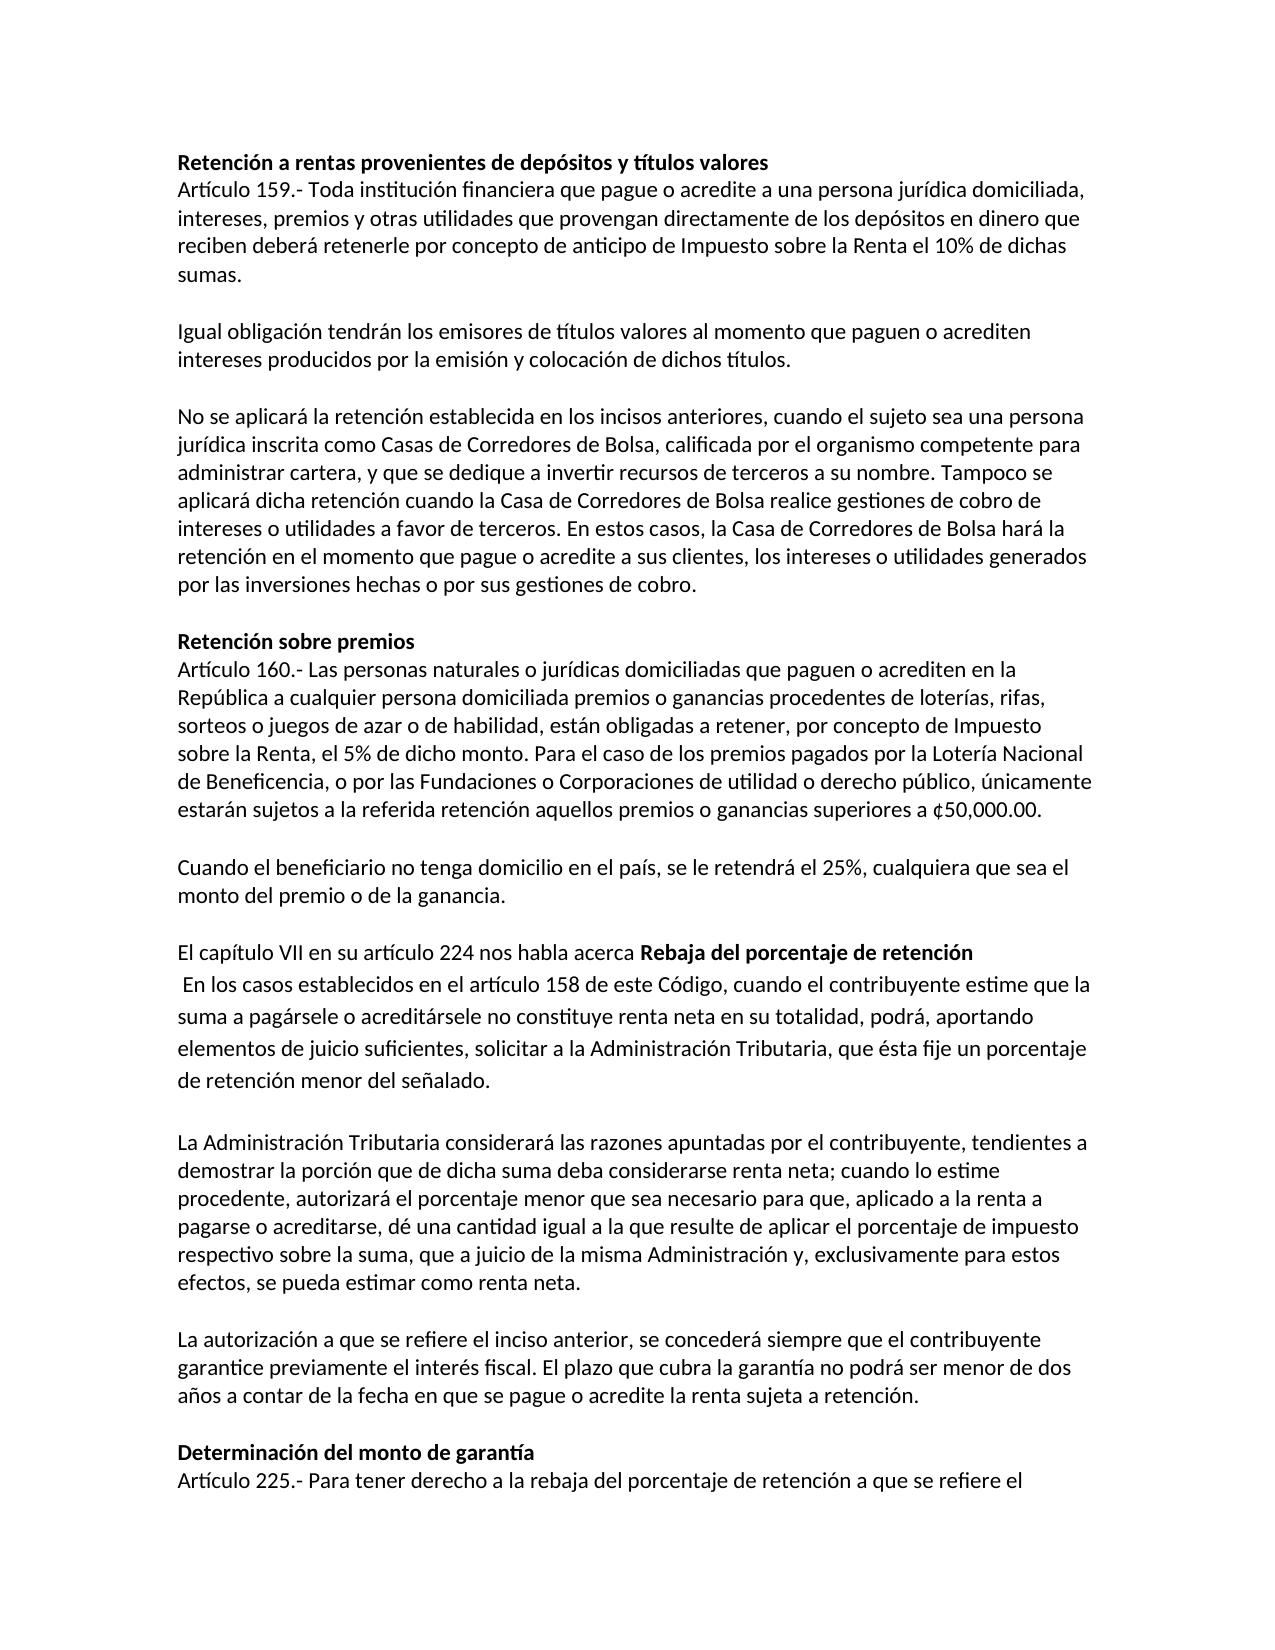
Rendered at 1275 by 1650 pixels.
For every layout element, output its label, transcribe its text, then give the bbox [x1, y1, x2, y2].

text Retención sobre premios Artículo 160.- Las personas naturales o jurídicas domiciliadas que paguen o acrediten en la República a cualquier persona domiciliada premios o ganancias procedentes de loterías, rifas, sorteos o juegos de azar o de habilidad, están obligadas a retener, por concepto de Impuesto sobre la Renta, el 5% de dicho monto. Para el caso de los premios pagados por la Lotería Nacional de Beneficencia, o por las Fundaciones o Corporaciones de utilidad o derecho público, únicamente estarán sujetos a la referida retención aquellos premios o ganancias superiores a ¢50,000.00. [177, 627, 1098, 823]
text Igual obligación tendrán los emisores de títulos valores al momento que paguen o acrediten intereses producidos por la emisión y colocación de dichos títulos. [177, 317, 1098, 373]
text Cuando el beneficiario no tenga domicilio en el país, se le retendrá el 25%, cualquiera que sea el monto del premio o de la ganancia. [177, 853, 1098, 909]
text La Administración Tributaria considerará las razones apuntadas por el contribuyente, tendientes a demostrar la porción que de dicha suma deba considerarse renta neta; cuando lo estime procedente, autorizará el porcentaje menor que sea necesario para que, aplicado a la renta a pagarse o acreditarse, dé una cantidad igual a la que resulte de aplicar el porcentaje de impuesto respectivo sobre la suma, que a juicio de la misma Administración y, exclusivamente para estos efectos, se pueda estimar como renta neta. [177, 1128, 1098, 1296]
text El capítulo VII en su artículo 224 nos habla acerca Rebaja del porcentaje de retención En los casos establecidos en el artículo 158 de este Código, cuando el contribuyente estime que la suma a pagársele o acreditársele no constituye renta neta en su totalidad, podrá, aportando elementos de juicio suficientes, solicitar a la Administración Tributaria, que ésta fije un porcentaje de retención menor del señalado. [177, 938, 1098, 1095]
text La autorización a que se refiere el inciso anterior, se concederá siempre que el contribuyente garantice previamente el interés fiscal. El plazo que cubra la garantía no podrá ser menor de dos años a contar de la fecha en que se pague o acredite la renta sujeta a retención. [177, 1325, 1098, 1409]
text Retención a rentas provenientes de depósitos y títulos valores Artículo 159.- Toda institución financiera que pague o acredite a una persona jurídica domiciliada, intereses, premios y otras utilidades que provengan directamente de los depósitos en dinero que reciben deberá retenerle por concepto de anticipo de Impuesto sobre la Renta el 10% de dichas sumas. [177, 148, 1098, 288]
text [177, 1438, 1098, 1494]
text No se aplicará la retención establecida en los incisos anteriores, cuando el sujeto sea una persona jurídica inscrita como Casas de Corredores de Bolsa, calificada por el organismo competente para administrar cartera, y que se dedique a invertir recursos de terceros a su nombre. Tampoco se aplicará dicha retención cuando la Casa de Corredores de Bolsa realice gestiones de cobro de intereses o utilidades a favor de terceros. En estos casos, la Casa de Corredores de Bolsa hará la retención en el momento que pague o acredite a sus clientes, los intereses o utilidades generados por las inversiones hechas o por sus gestiones de cobro. [177, 402, 1098, 598]
